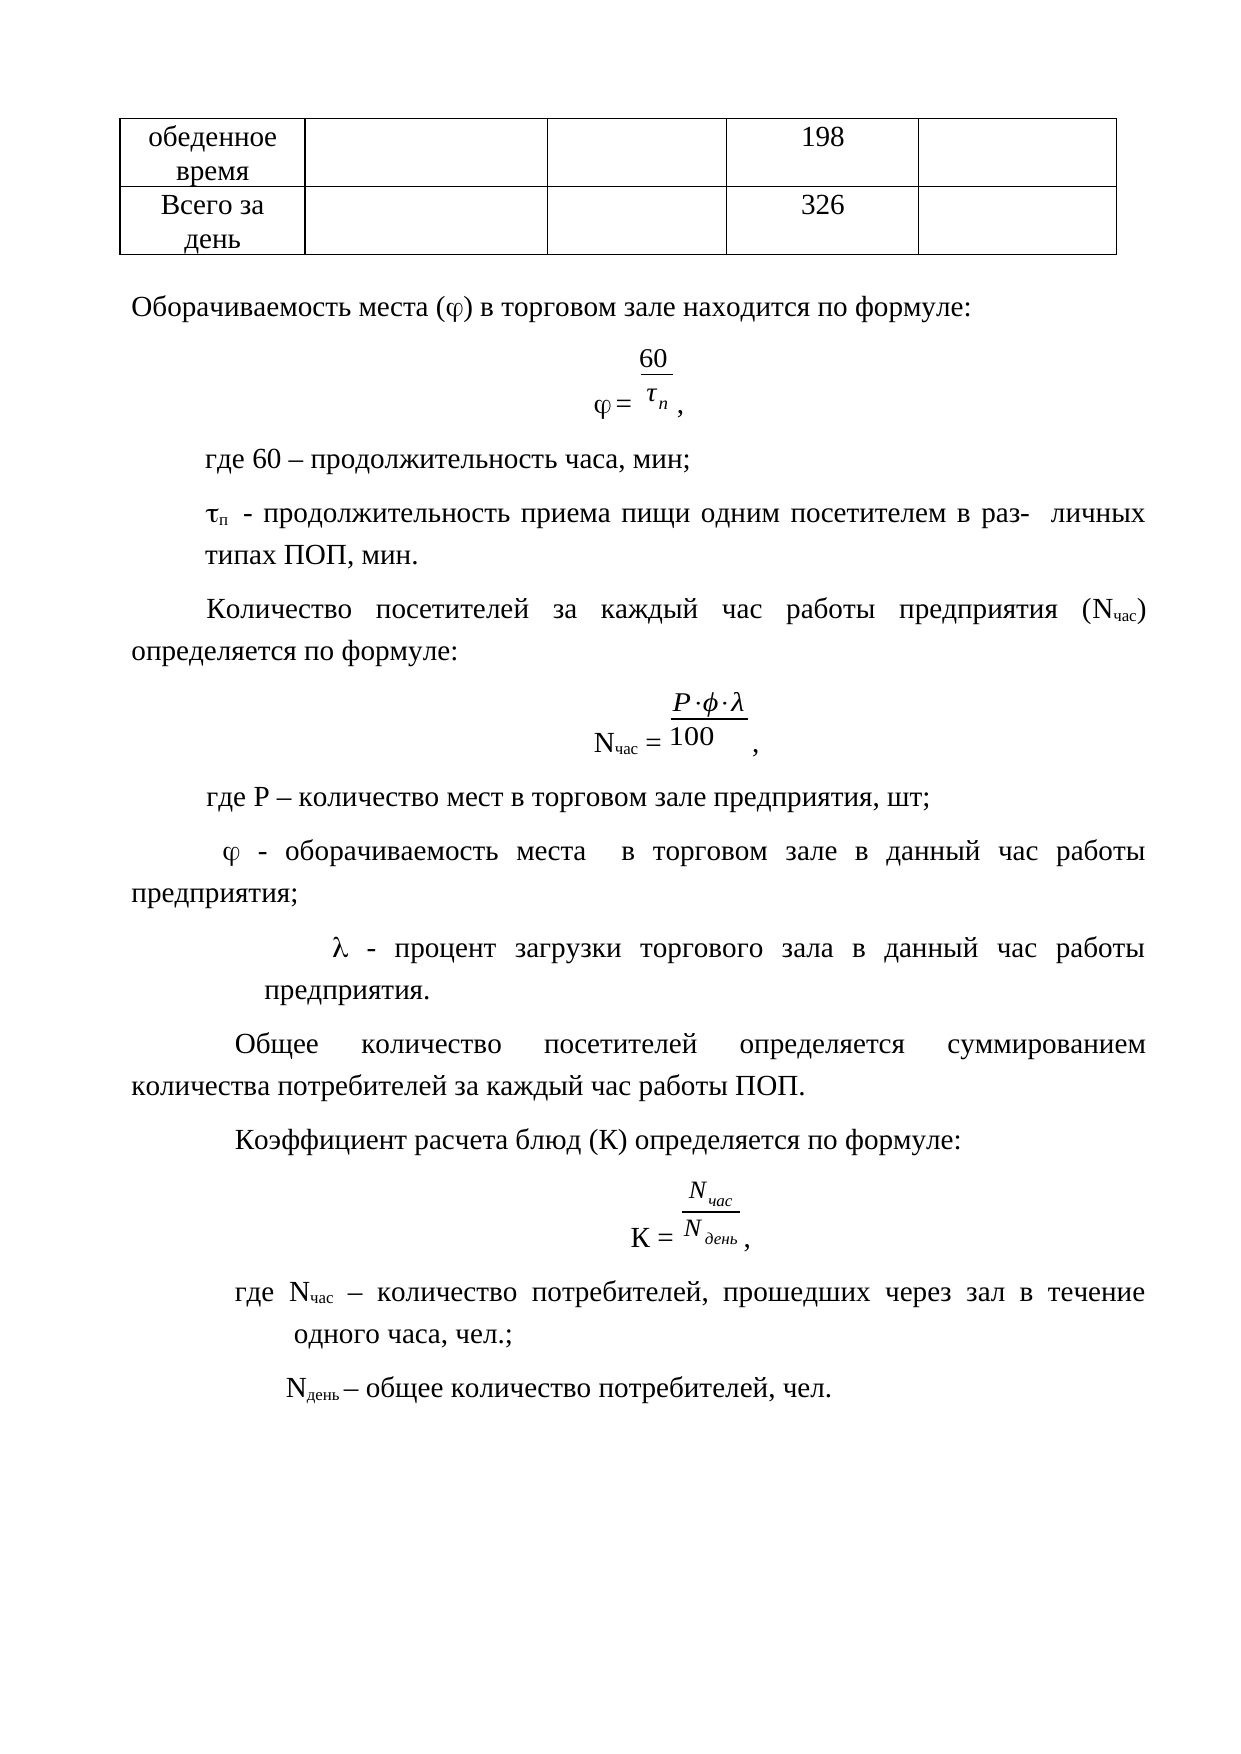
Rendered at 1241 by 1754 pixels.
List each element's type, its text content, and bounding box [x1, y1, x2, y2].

table_cell [306, 119, 547, 186]
table_cell [919, 187, 1116, 254]
text Количество посетителей за каждый час работы предприятия (Nчас) определяется по формуле: [131, 592, 1146, 667]
text где Nчас – количество потребителей, прошедших через зал в течение одного часа, чел.; [234, 1274, 1146, 1349]
table_cell 326 [727, 187, 918, 254]
table_cell [919, 119, 1116, 186]
table_cell [306, 187, 547, 254]
table_cell [548, 187, 726, 254]
text - процент загрузки торгового зала в данный час работы предприятия. [221, 930, 1146, 1005]
text где 60 – продолжительность часа, мин; [131, 441, 1146, 474]
text Коэффициент расчета блюд (К) определяется по формуле: [131, 1122, 1146, 1156]
text - оборачиваемость места в торговом зале в данный час работы предприятия; [129, 833, 1146, 909]
table_cell 198 [727, 119, 918, 186]
text Оборачиваемость места () в торговом зале находится по формуле: [131, 289, 1146, 323]
text = , [131, 343, 1146, 420]
text Nчас = , [131, 688, 1146, 758]
text п - продолжительность приема пищи одним посетителем в раз- личных типах ПОП, мин. [205, 495, 1146, 571]
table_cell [121, 119, 304, 186]
table_cell Всего за день [121, 187, 304, 254]
text Общее количество посетителей определяется суммированием количества потребителей за каждый час работы ПОП. [131, 1026, 1146, 1102]
table_cell [548, 119, 726, 186]
text где Р – количество мест в торговом зале предприятия, шт; [131, 779, 1146, 813]
text К = , [131, 1177, 1146, 1253]
text Nдень – общее количество потребителей, чел. [131, 1370, 1146, 1404]
